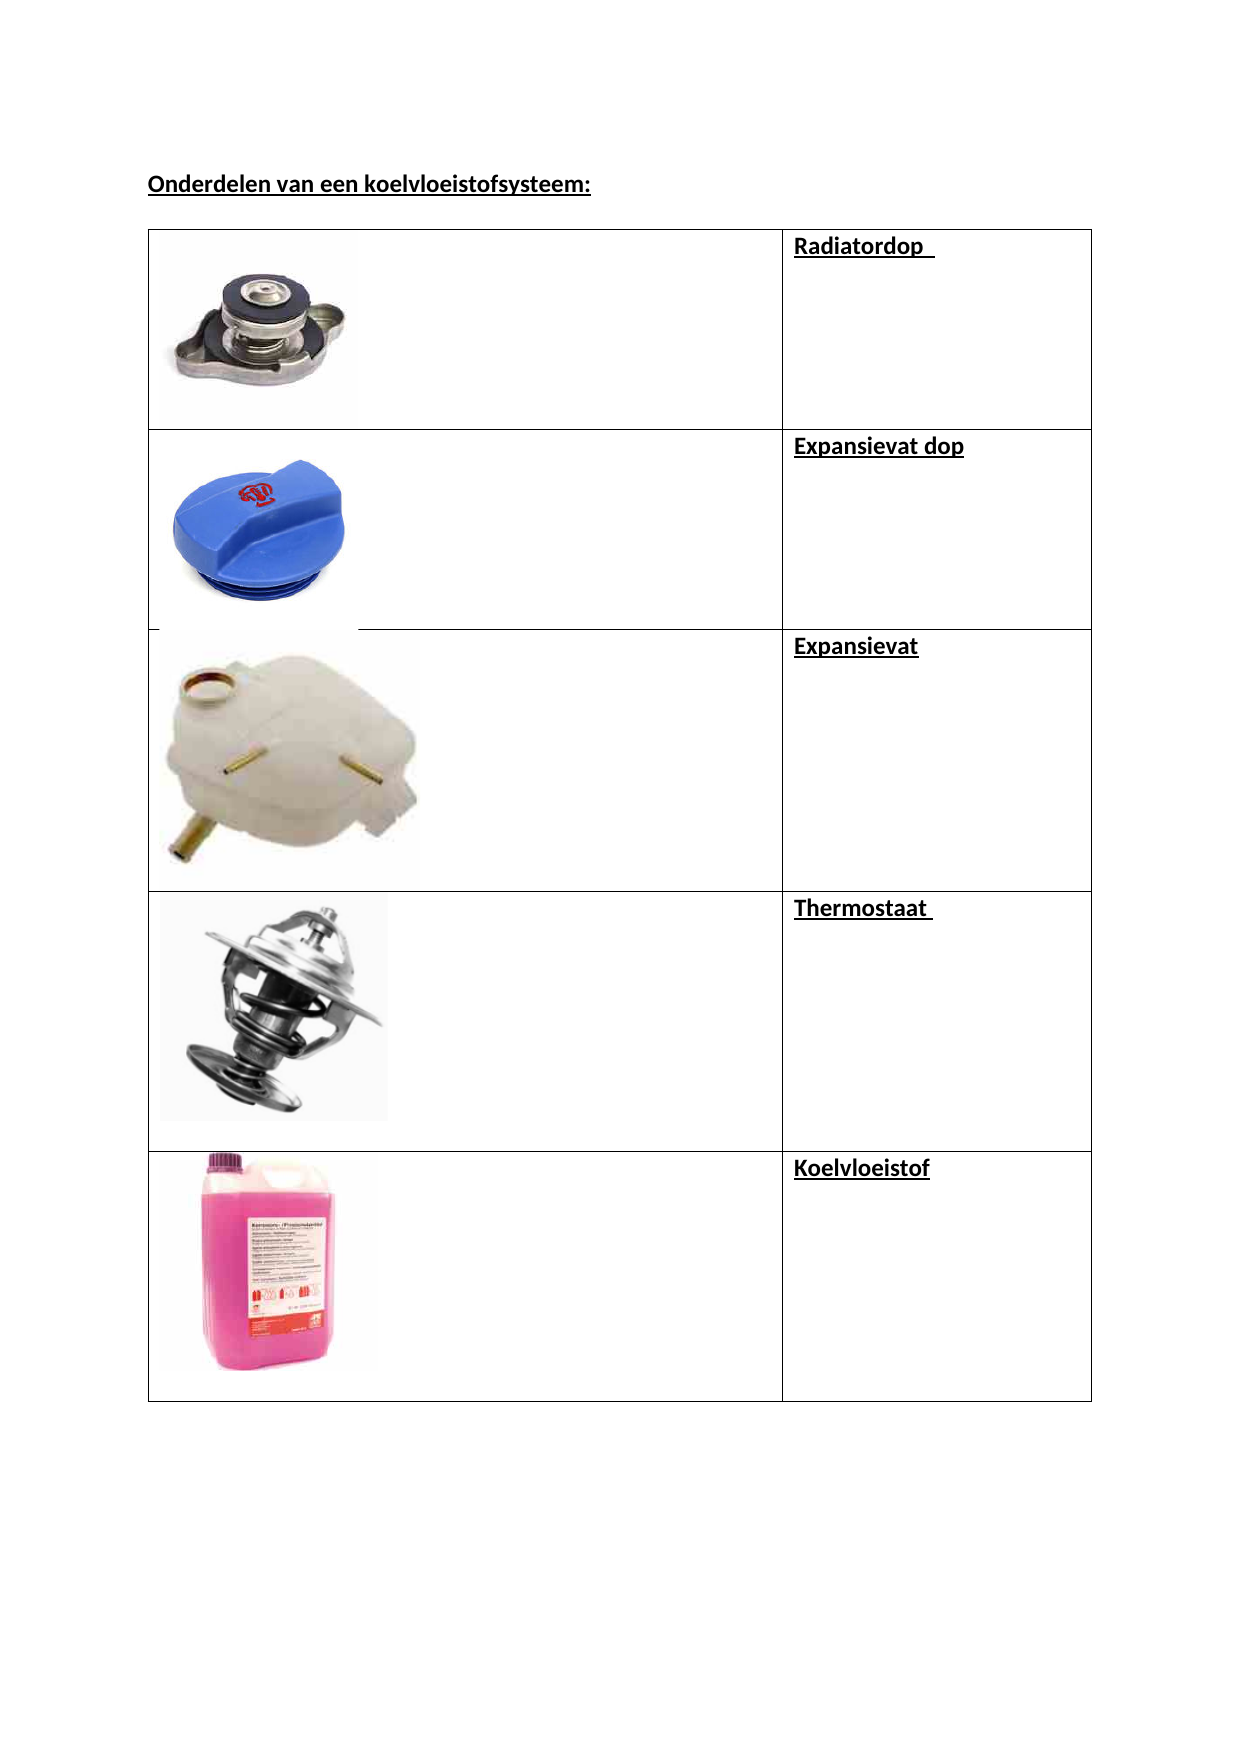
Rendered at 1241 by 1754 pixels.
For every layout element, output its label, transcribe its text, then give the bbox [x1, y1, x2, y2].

picture [159, 230, 359, 429]
table_cell [149, 430, 159, 629]
table_header Radiatordop [783, 230, 1091, 429]
table_header [359, 230, 782, 429]
picture [159, 430, 420, 891]
table_cell [149, 630, 159, 891]
table_cell [149, 892, 782, 1151]
picture [159, 892, 388, 1121]
text Onderdelen van een koelvloeistofsysteem: [148, 168, 1093, 198]
table_cell [420, 630, 782, 891]
table_cell [149, 1152, 782, 1401]
table_cell Expansievat [783, 630, 1091, 891]
table_cell Thermostaat [783, 892, 1091, 1151]
table_cell [359, 430, 782, 629]
table_header [149, 230, 159, 429]
table_cell Koelvloeistof [783, 1152, 1091, 1401]
picture [159, 1152, 378, 1371]
table_cell Expansievat dop [783, 430, 1091, 629]
